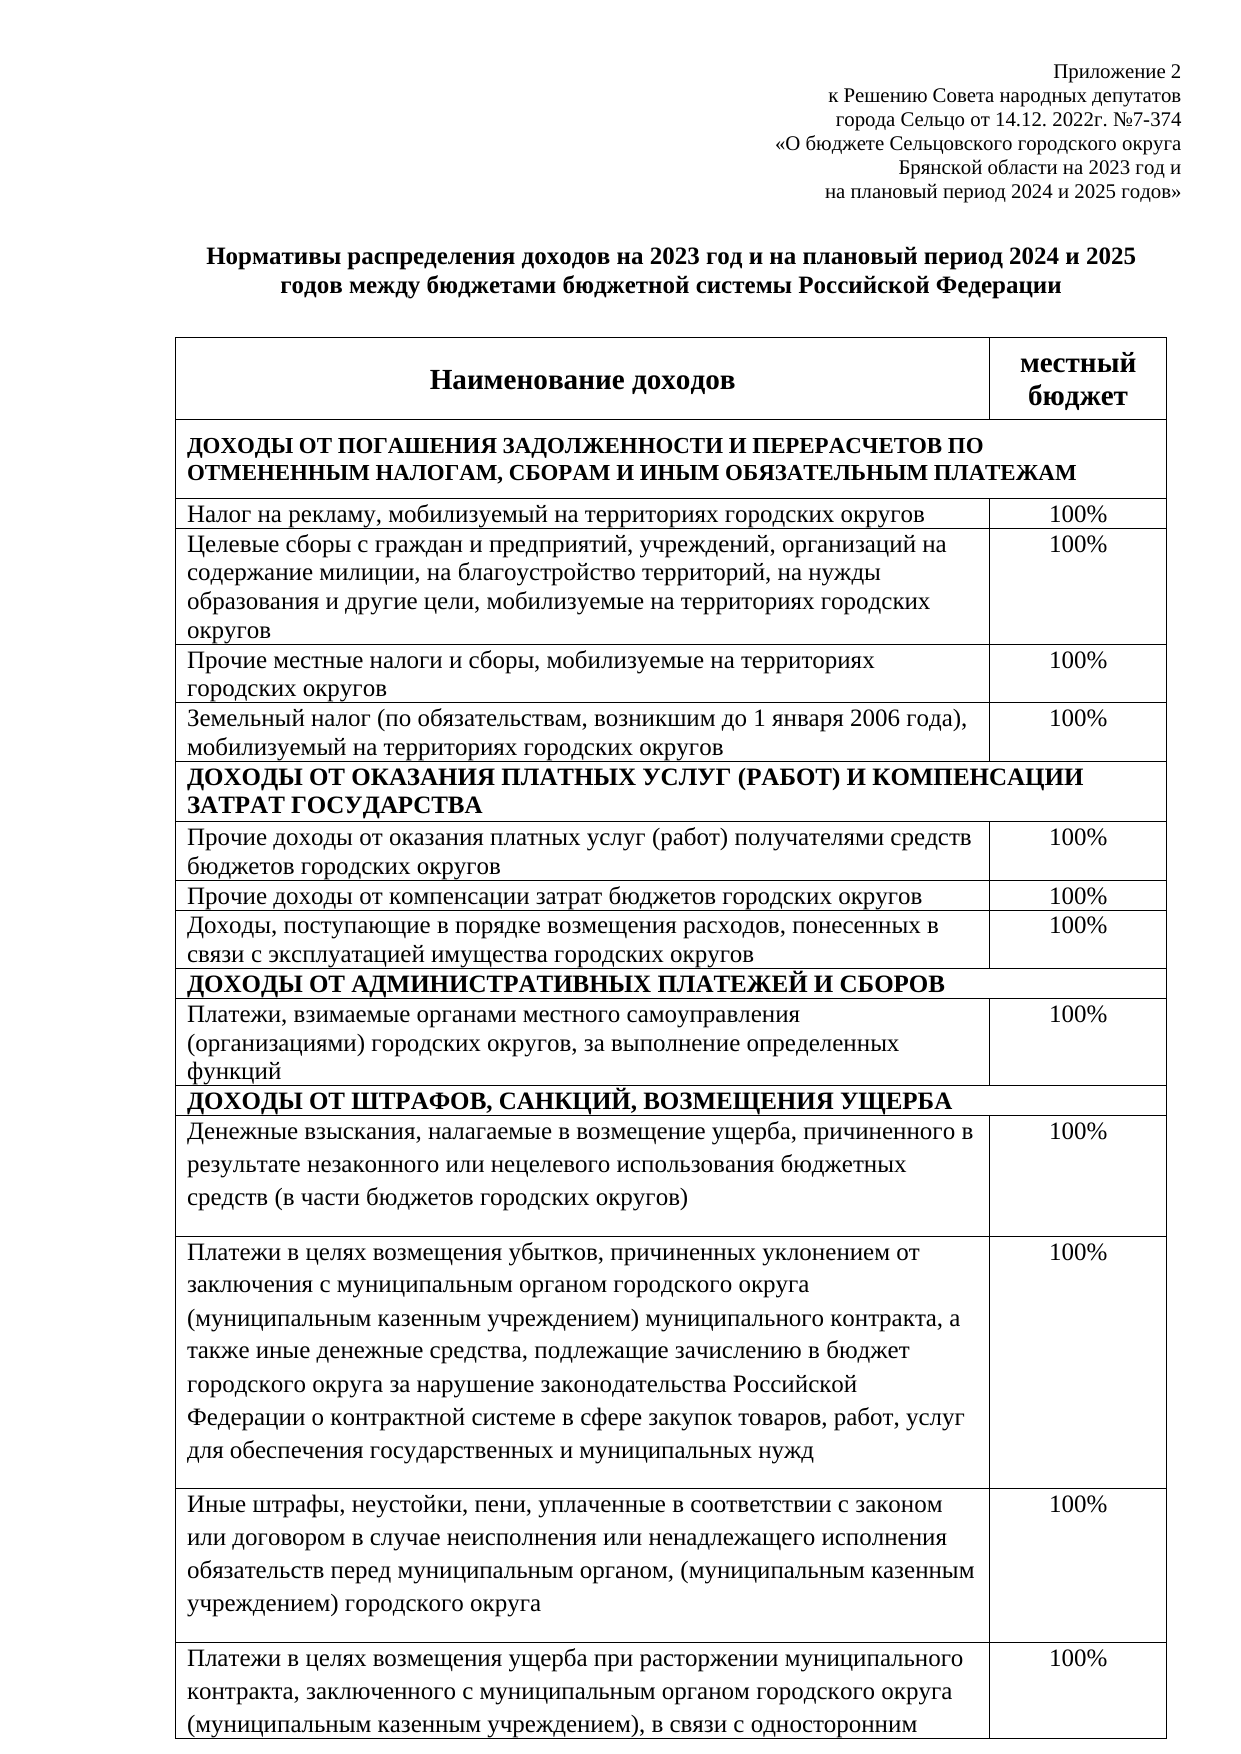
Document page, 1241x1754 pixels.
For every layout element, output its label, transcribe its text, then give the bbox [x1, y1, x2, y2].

table_cell 100% [990, 1489, 1166, 1642]
table_cell ДОХОДЫ ОТ АДМИНИСТРАТИВНЫХ ПЛАТЕЖЕЙ И СБОРОВ [176, 969, 1166, 998]
table_cell Денежные взыскания, налагаемые в возмещение ущерба, причиненного в результате незаконного или нецелевого использования бюджетных средств (в части бюджетов городских округов) [176, 1116, 989, 1236]
table_cell Налог на рекламу, мобилизуемый на территориях городских округов [176, 499, 989, 528]
table_cell местный бюджет [990, 338, 1166, 419]
table_cell 100% [990, 645, 1166, 702]
text на плановый период 2024 и 2025 годов» [177, 179, 1181, 203]
table_cell Доходы, поступающие в порядке возмещения расходов, понесенных в связи с эксплуатацией имущества городских округов [176, 911, 989, 968]
table_cell 100% [990, 1116, 1166, 1236]
table_cell ДОХОДЫ ОТ ОКАЗАНИЯ ПЛАТНЫХ УСЛУГ (РАБОТ) И КОМПЕНСАЦИИ ЗАТРАТ ГОСУДАРСТВА [176, 762, 1166, 821]
table_cell 100% [990, 881, 1166, 909]
text «О бюджете Сельцовского городского округа [177, 131, 1181, 155]
table_cell 100% [990, 1643, 1166, 1738]
table_cell Прочие доходы от оказания платных услуг (работ) получателями средств бюджетов городских округов [176, 822, 989, 880]
table_cell 100% [990, 822, 1166, 880]
table_cell 100% [990, 529, 1166, 644]
table_cell Прочие доходы от компенсации затрат бюджетов городских округов [176, 881, 989, 909]
table_cell Наименование доходов [176, 338, 989, 419]
table_cell 100% [990, 703, 1166, 761]
text к Решению Совета народных депутатов [177, 83, 1181, 107]
table_cell 100% [990, 1237, 1166, 1488]
table_cell ДОХОДЫ ОТ ШТРАФОВ, САНКЦИЙ, ВОЗМЕЩЕНИЯ УЩЕРБА [176, 1086, 1166, 1115]
table_header Нормативы распределения доходов на 2023 год и на плановый период 2024 и 2025 годов между бюджетами бюджетной системы Российской Федерации [176, 204, 1167, 337]
text Брянской области на 2023 год и [177, 155, 1181, 179]
table_cell Прочие местные налоги и сборы, мобилизуемые на территориях городских округов [176, 645, 989, 702]
table_cell 100% [990, 499, 1166, 528]
text Приложение 2 [177, 59, 1181, 83]
text города Сельцо от 14.12. 2022г. №7-374 [177, 107, 1181, 131]
table_cell 100% [990, 911, 1166, 968]
table_cell Иные штрафы, неустойки, пени, уплаченные в соответствии с законом или договором в случае неисполнения или ненадлежащего исполнения обязательств перед муниципальным органом, (муниципальным казенным учреждением) городского округа [176, 1489, 989, 1642]
table_cell Целевые сборы с граждан и предприятий, учреждений, организаций на содержание милиции, на благоустройство территорий, на нужды образования и другие цели, мобилизуемые на территориях городских округов [176, 529, 989, 644]
table_cell ДОХОДЫ ОТ ПОГАШЕНИЯ ЗАДОЛЖЕННОСТИ И ПЕРЕРАСЧЕТОВ ПО ОТМЕНЕННЫМ НАЛОГАМ, СБОРАМ И ИНЫМ ОБЯЗАТЕЛЬНЫМ ПЛАТЕЖАМ [176, 420, 1166, 498]
table_cell Платежи в целях возмещения убытков, причиненных уклонением от заключения с муниципальным органом городского округа (муниципальным казенным учреждением) муниципального контракта, а также иные денежные средства, подлежащие зачислению в бюджет городского округа за нарушение законодательства Российской Федерации о контрактной системе в сфере закупок товаров, работ, услуг для обеспечения государственных и муниципальных нужд [176, 1237, 989, 1488]
table_cell Земельный налог (по обязательствам, возникшим до 1 января 2006 года), мобилизуемый на территориях городских округов [176, 703, 989, 761]
table_cell 100% [990, 999, 1166, 1085]
table_cell Платежи, взимаемые органами местного самоуправления (организациями) городских округов, за выполнение определенных функций [176, 999, 989, 1085]
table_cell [176, 1643, 989, 1738]
